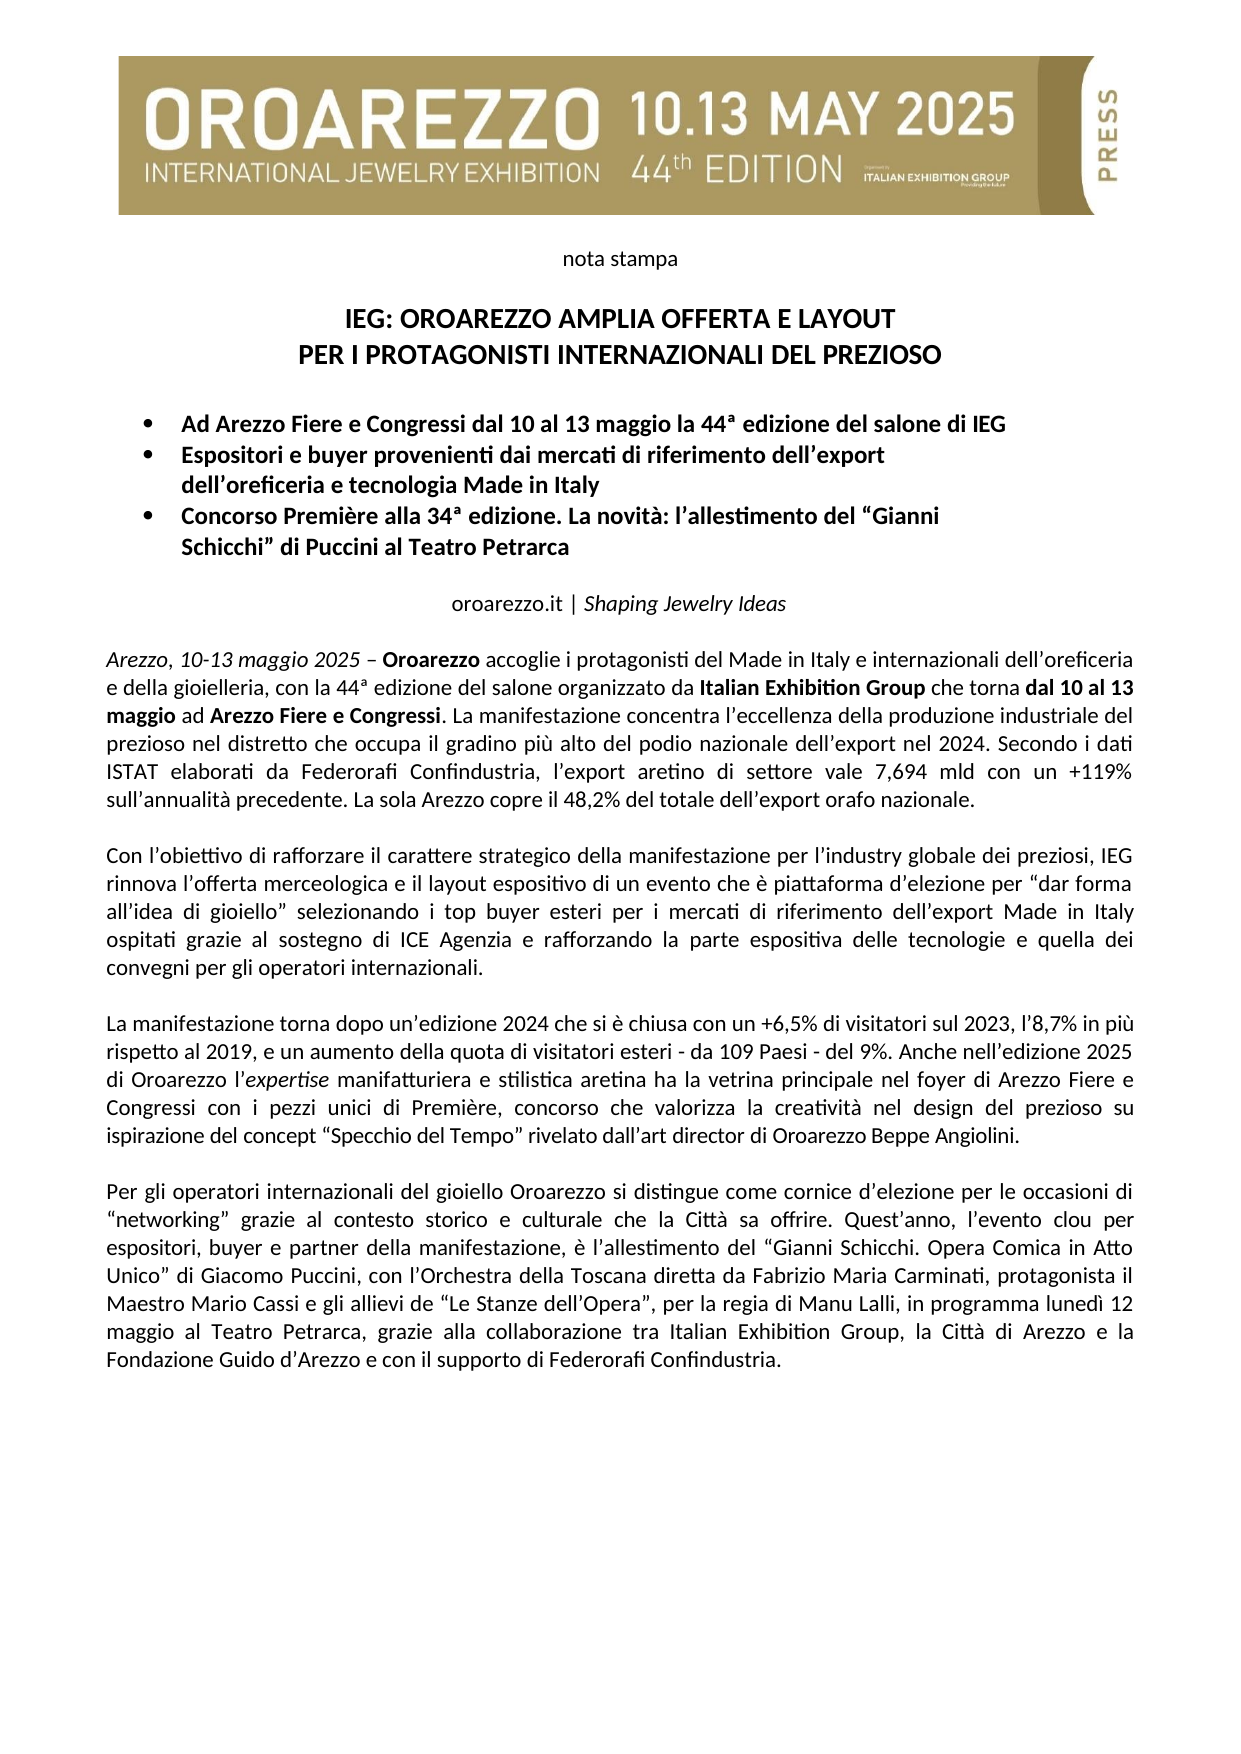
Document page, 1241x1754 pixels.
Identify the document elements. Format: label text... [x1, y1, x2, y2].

picture [118, 56, 1119, 215]
list Concorso Première alla 34ª edizione. La novità: l’allestimento del “Gianni Schicchi” di Puccini al Teatro Petrarca [144, 500, 1035, 561]
title IEG: OROAREZZO AMPLIA OFFERTA E LAYOUT [103, 300, 1137, 336]
text Arezzo, 10-13 maggio 2025 – Oroarezzo accoglie i protagonisti del Made in Italy e internazionali dell’oreficeria e della gioielleria, con la 44ª edizione del salone organizzato da Italian Exhibition Group che torna dal 10 al 13 maggio ad Arezzo Fiere e Congressi. La manifestazione concentra l’eccellenza della produzione industriale del prezioso nel distretto che occupa il gradino più alto del podio nazionale dell’export nel 2024. Secondo i dati ISTAT elaborati da Federorafi Confindustria, l’export aretino di settore vale 7,694 mld con un +119% sull’annualità precedente. La sola Arezzo copre il 48,2% del totale dell’export orafo nazionale. [106, 645, 1134, 813]
text La manifestazione torna dopo un’edizione 2024 che si è chiusa con un +6,5% di visitatori sul 2023, l’8,7% in più rispetto al 2019, e un aumento della quota di visitatori esteri - da 109 Paesi - del 9%. Anche nell’edizione 2025 di Oroarezzo l’expertise manifatturiera e stilistica aretina ha la vetrina principale nel foyer di Arezzo Fiere e Congressi con i pezzi unici di Première, concorso che valorizza la creatività nel design del prezioso su ispirazione del concept “Specchio del Tempo” rivelato dall’art director di Oroarezzo Beppe Angiolini. [106, 1009, 1134, 1149]
text nota stampa [103, 244, 1137, 272]
list Ad Arezzo Fiere e Congressi dal 10 al 13 maggio la 44ª edizione del salone di IEG [144, 407, 1137, 439]
text Con l’obiettivo di rafforzare il carattere strategico della manifestazione per l’industry globale dei preziosi, IEG rinnova l’offerta merceologica e il layout espositivo di un evento che è piattaforma d’elezione per “dar forma all’idea di gioiello” selezionando i top buyer esteri per i mercati di riferimento dell’export Made in Italy ospitati grazie al sostegno di ICE Agenzia e rafforzando la parte espositiva delle tecnologie e quella dei convegni per gli operatori internazionali. [106, 841, 1134, 981]
text Per gli operatori internazionali del gioiello Oroarezzo si distingue come cornice d’elezione per le occasioni di “networking” grazie al contesto storico e culturale che la Città sa offrire. Quest’anno, l’evento clou per espositori, buyer e partner della manifestazione, è l’allestimento del “Gianni Schicchi. Opera Comica in Atto Unico” di Giacomo Puccini, con l’Orchestra della Toscana diretta da Fabrizio Maria Carminati, protagonista il Maestro Mario Cassi e gli allievi de “Le Stanze dell’Opera”, per la regia di Manu Lalli, in programma lunedì 12 maggio al Teatro Petrarca, grazie alla collaborazione tra Italian Exhibition Group, la Città di Arezzo e la Fondazione Guido d’Arezzo e con il supporto di Federorafi Confindustria. [106, 1177, 1134, 1373]
title PER I PROTAGONISTI INTERNAZIONALI DEL PREZIOSO [103, 336, 1137, 372]
text oroarezzo.it | Shaping Jewelry Ideas [104, 589, 1137, 617]
list Espositori e buyer provenienti dai mercati di riferimento dell’export dell’oreficeria e tecnologia Made in Italy [144, 439, 1027, 500]
